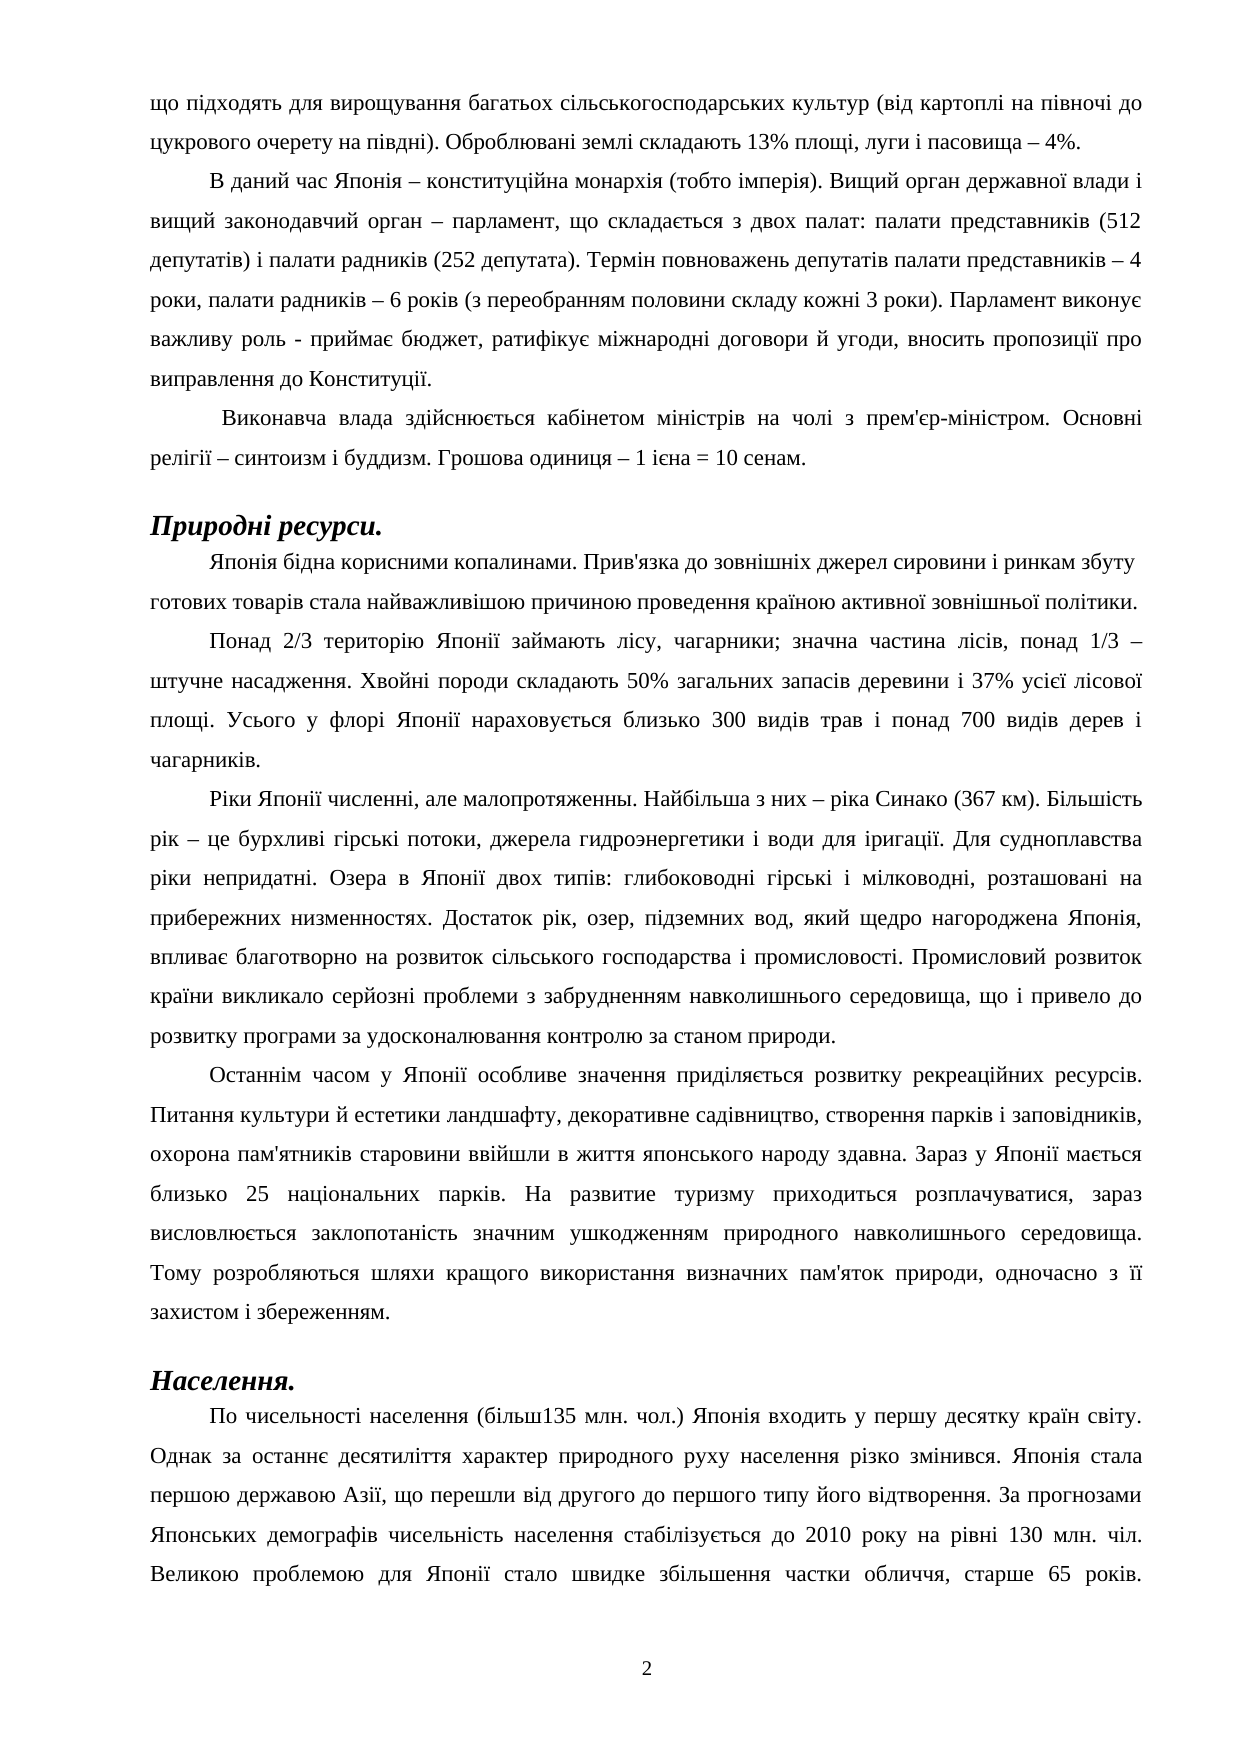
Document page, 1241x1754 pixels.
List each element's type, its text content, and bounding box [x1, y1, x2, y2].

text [150, 89, 1144, 154]
subtitle Природні ресурси. [150, 508, 1144, 542]
text Ріки Японії численні, але малопротяженны. Найбільша з них – ріка Синако (367 км). Більшість рік – це бурхливі гірські потоки, джерела гидроэнергетики і води для іригації. Для судноплавства ріки непридатні. Озера в Японії двох типів: глибоководні гірські і мілководні, розташовані на прибережних низменностях. Достаток рік, озер, підземних вод, який щедро нагороджена Японія, впливає благотворно на розвиток сільського господарства і промисловості. Промисловий розвиток країни викликало серйозні проблеми з забрудненням навколишнього середовища, що і привело до розвитку програми за удосконалювання контролю за станом природи. [150, 785, 1144, 1048]
text Виконавча влада здійснюється кабінетом міністрів на чолі з прем'єр-міністром. Основні релігії – синтоизм і буддизм. Грошова одиниця – 1 ієна = 10 сенам. [150, 404, 1144, 470]
text Понад 2/3 територію Японії займають лісу, чагарники; значна частина лісів, понад 1/3 – штучне насадження. Хвойні породи складають 50% загальних запасів деревини і 37% усієї лісової площі. Усього у флорі Японії нараховується близько 300 видів трав і понад 700 видів дерев і чагарників. [150, 627, 1144, 772]
subtitle Населення. [150, 1363, 1144, 1396]
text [150, 1403, 1144, 1587]
text В даний час Японія – конституційна монархія (тобто імперія). Вищий орган державної влади і вищий законодавчий орган – парламент, що складається з двох палат: палати представників (512 депутатів) і палати радників (252 депутата). Термін повноважень депутатів палати представників – 4 роки, палати радників – 6 років (з переобранням половини складу кожні 3 роки). Парламент виконує важливу роль - приймає бюджет, ратифікує міжнародні договори й угоди, вносить пропозиції про виправлення до Конституції. [150, 168, 1144, 391]
text Останнім часом у Японії особливе значення приділяється розвитку рекреаційних ресурсів. Питання культури й естетики ландшафту, декоративне садівництво, створення парків і заповідників, охорона пам'ятників старовини ввійшли в життя японського народу здавна. Зараз у Японії мається близько 25 національних парків. На развитие туризму приходиться розплачуватися, зараз висловлюється заклопотаність значним ушкодженням природного навколишнього середовища. Тому розробляються шляхи кращого використання визначних пам'яток природи, одночасно з її захистом і збереженням. [150, 1061, 1144, 1325]
text Японія бідна корисними копалинами. Прив'язка до зовнішніх джерел сировини і ринкам збуту готових товарів стала найважливішою причиною проведення країною активної зовнішньої політики. [150, 548, 1144, 614]
